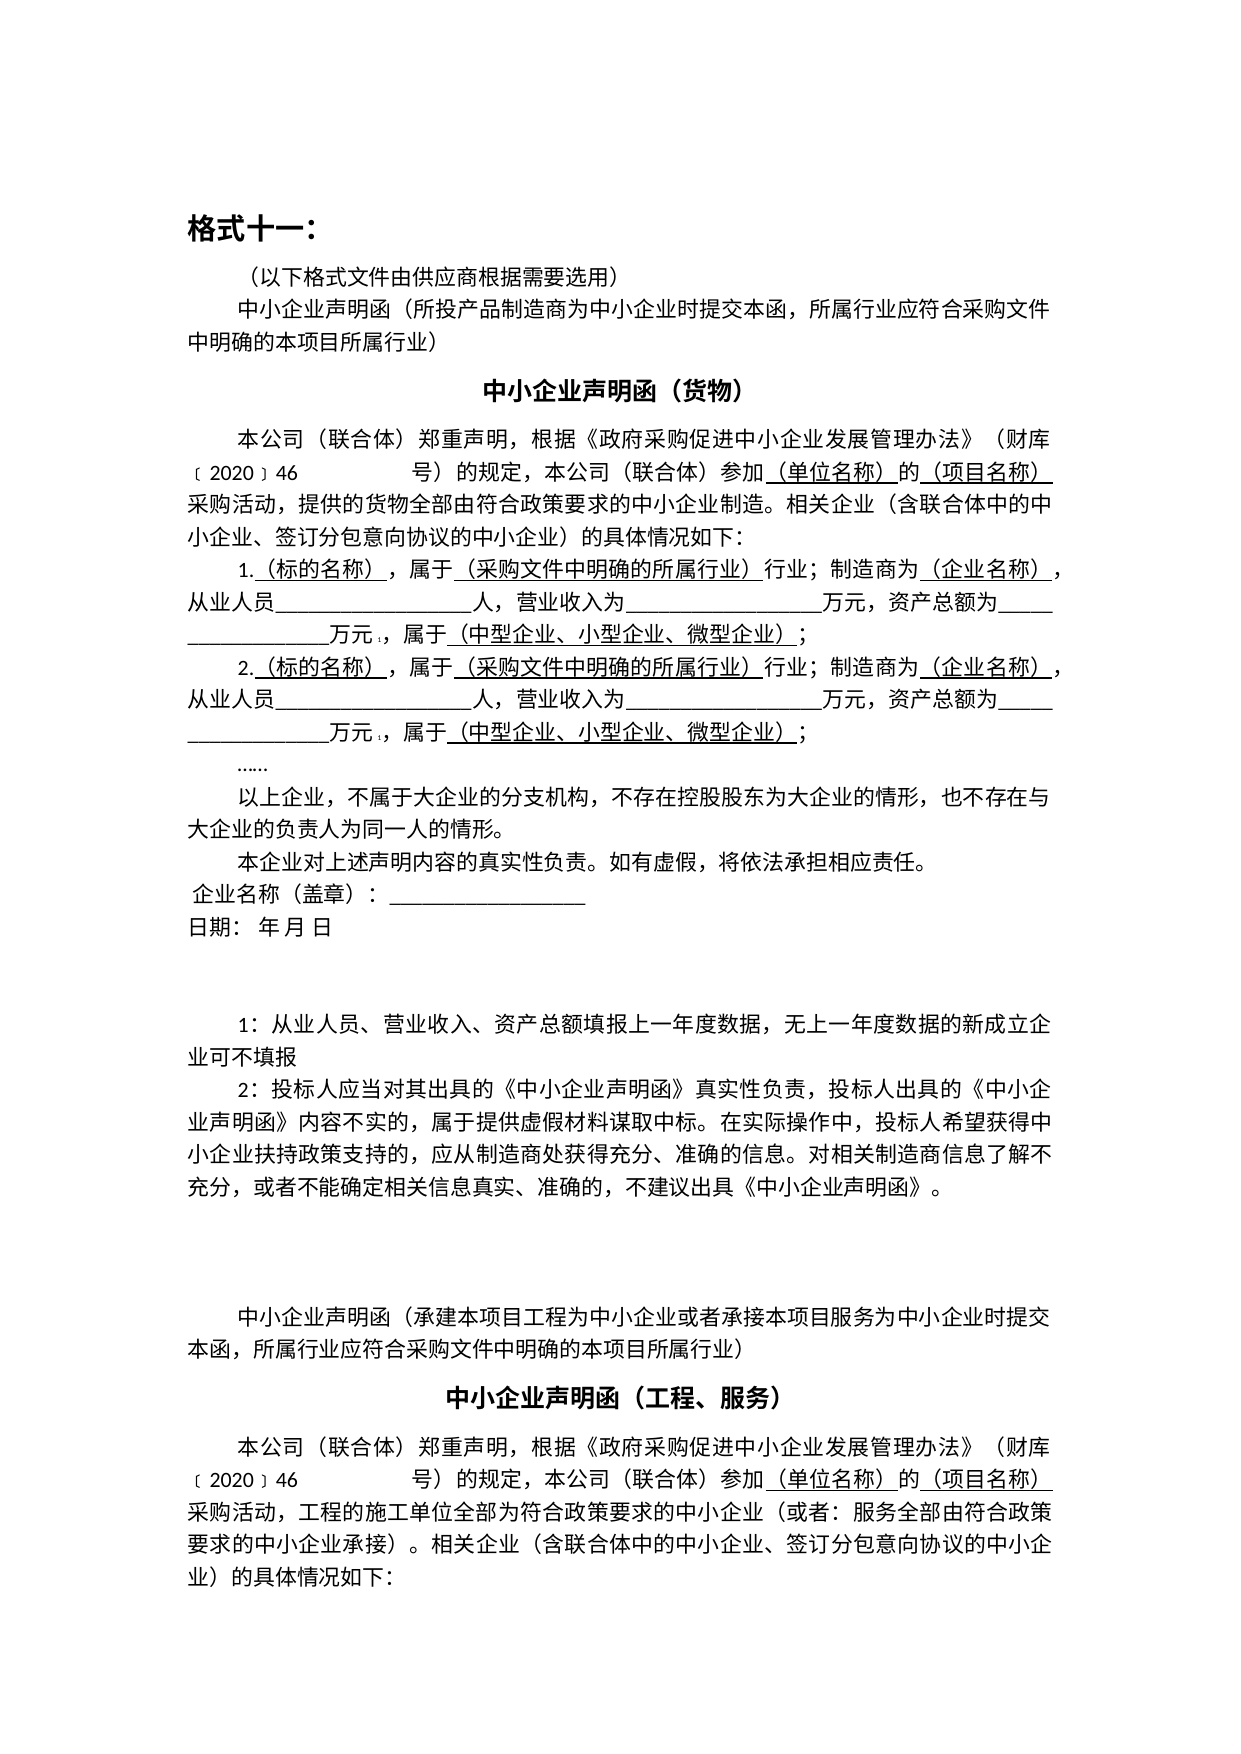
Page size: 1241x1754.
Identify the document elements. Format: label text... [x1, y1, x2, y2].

text （以下格式文件由供应商根据需要选用） [187, 259, 1053, 292]
text 企业名称（盖章）：__________________ [187, 877, 1053, 909]
text 中小企业声明函（承建本项目工程为中小企业或者承接本项目服务为中小企业时提交本函，所属行业应符合采购文件中明确的本项目所属行业） [187, 1299, 1053, 1364]
text 格式十一： [187, 194, 1053, 259]
text …… [187, 747, 1053, 779]
text 1：从业人员、营业收入、资产总额填报上一年度数据，无上一年度数据的新成立企业可不填报 [187, 1007, 1053, 1072]
text 本企业对上述声明内容的真实性负责。如有虚假，将依法承担相应责任。 [187, 844, 1053, 877]
text 本公司（联合体）郑重声明，根据《政府采购促进中小企业发展管理办法》（财库﹝2020﹞46 号）的规定，本公司（联合体）参加（单位名称）的（项目名称）采购活动，工程的施工单位全部为符合政策要求的中小企业（或者：服务全部由符合政策要求的中小企业承接）。相关企业（含联合体中的中小企业、签订分包意向协议的中小企业）的具体情况如下： [187, 1429, 1053, 1592]
text 2：投标人应当对其出具的《中小企业声明函》真实性负责，投标人出具的《中小企业声明函》内容不实的，属于提供虚假材料谋取中标。在实际操作中，投标人希望获得中小企业扶持政策支持的，应从制造商处获得充分、准确的信息。对相关制造商信息了解不充分，或者不能确定相关信息真实、准确的，不建议出具《中小企业声明函》。 [187, 1072, 1053, 1202]
text 本公司（联合体）郑重声明，根据《政府采购促进中小企业发展管理办法》（财库﹝2020﹞46 号）的规定，本公司（联合体）参加（单位名称）的（项目名称）采购活动，提供的货物全部由符合政策要求的中小企业制造。相关企业（含联合体中的中小企业、签订分包意向协议的中小企业）的具体情况如下： [187, 422, 1053, 552]
text 中小企业声明函（货物） [187, 357, 1053, 422]
text 1.（标的名称），属于（采购文件中明确的所属行业）行业；制造商为（企业名称），从业人员__________________人，营业收入为__________________万元，资产总额为__________________万元1，属于（中型企业、小型企业、微型企业）； [187, 552, 1053, 649]
text 中小企业声明函（工程、服务） [187, 1364, 1053, 1429]
text 中小企业声明函（所投产品制造商为中小企业时提交本函，所属行业应符合采购文件中明确的本项目所属行业） [187, 292, 1053, 357]
text 以上企业，不属于大企业的分支机构，不存在控股股东为大企业的情形，也不存在与大企业的负责人为同一人的情形。 [187, 779, 1053, 844]
text 日期： 年 月 日 [187, 909, 1053, 942]
text 2.（标的名称），属于（采购文件中明确的所属行业）行业；制造商为（企业名称），从业人员__________________人，营业收入为__________________万元，资产总额为__________________万元1，属于（中型企业、小型企业、微型企业）； [187, 649, 1053, 747]
